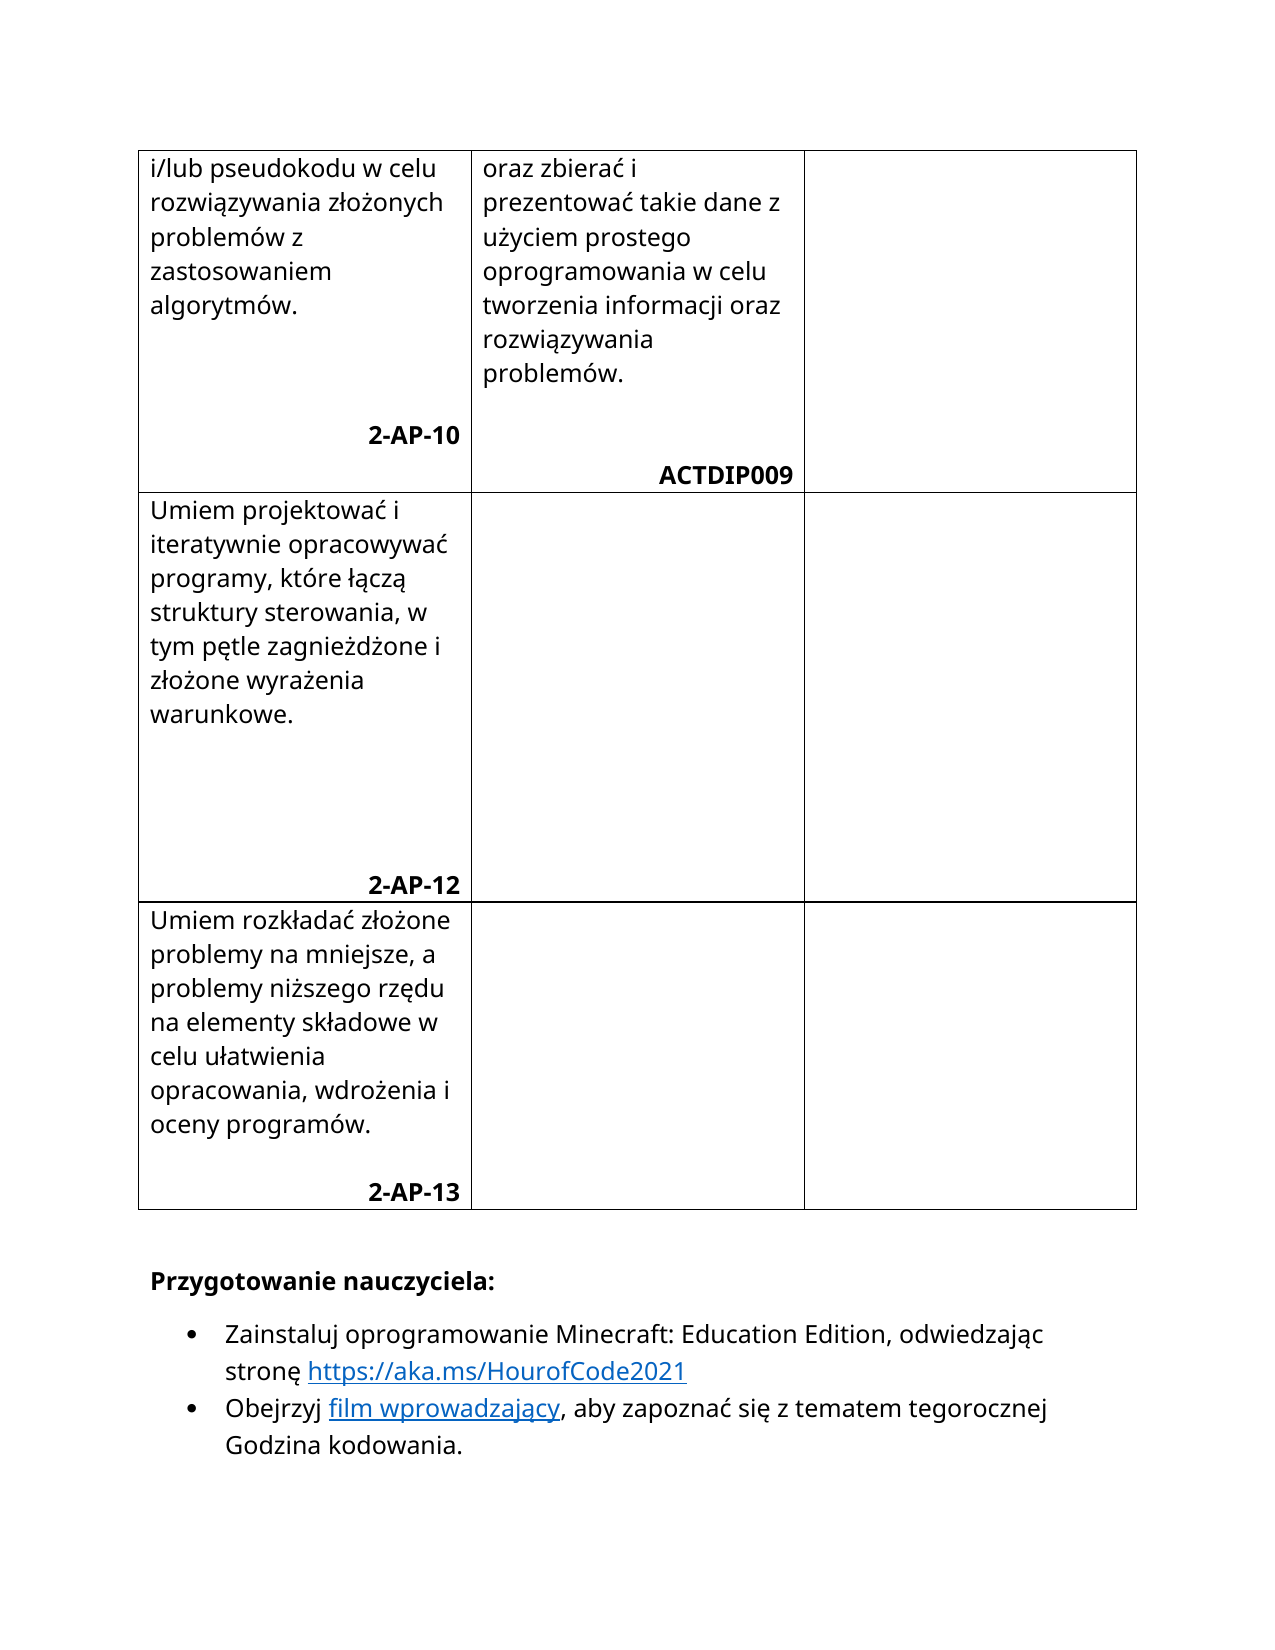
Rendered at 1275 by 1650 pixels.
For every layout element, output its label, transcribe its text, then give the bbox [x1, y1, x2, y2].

table_cell Umiem rozkładać złożone problemy na mniejsze, a problemy niższego rzędu na elementy składowe w celu ułatwienia opracowania, wdrożenia i oceny programów. 2-AP-13 [139, 903, 471, 1209]
list Obejrzyj film wprowadzający, aby zapoznać się z tematem tegorocznej Godzina kodowania. [187, 1391, 1125, 1461]
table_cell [472, 151, 804, 492]
table_cell [805, 151, 1136, 492]
table_cell [472, 493, 804, 901]
table_cell Umiem projektować i iteratywnie opracowywać programy, które łączą struktury sterowania, w tym pętle zagnieżdżone i złożone wyrażenia warunkowe. 2-AP-12 [139, 493, 471, 901]
table_cell [805, 903, 1136, 1209]
table_cell [472, 903, 804, 1209]
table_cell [139, 151, 471, 492]
list Zainstaluj oprogramowanie Minecraft: Education Edition, odwiedzając stronę https://aka.ms/HourofCode2021 [187, 1317, 1125, 1388]
text Przygotowanie nauczyciela: [150, 1263, 1125, 1298]
table_cell [805, 493, 1136, 901]
